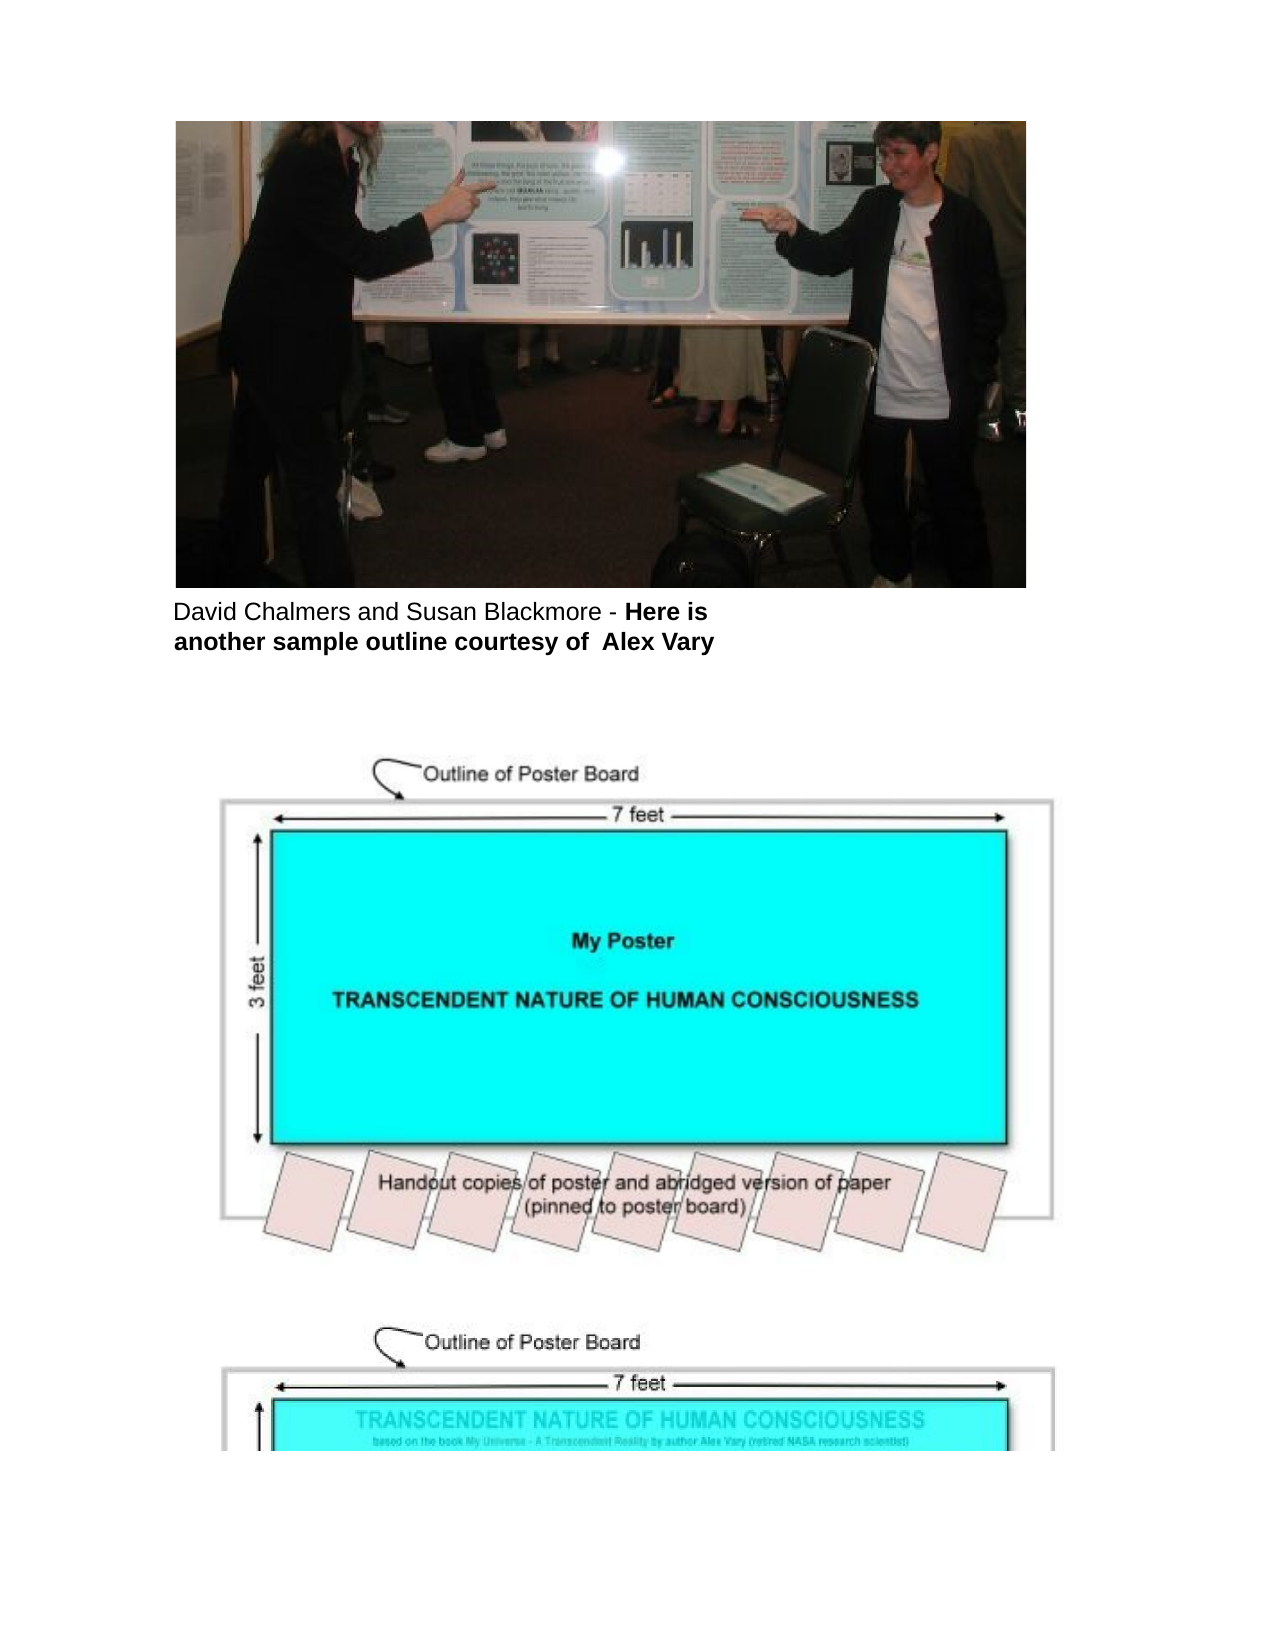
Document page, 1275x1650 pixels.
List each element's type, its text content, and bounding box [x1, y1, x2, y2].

text David Chalmers and Susan Blackmore - Here is another sample outline courtesy of Alex Vary [173, 596, 786, 655]
picture [175, 754, 1099, 1265]
picture [175, 1321, 1100, 1451]
picture [175, 121, 1027, 588]
